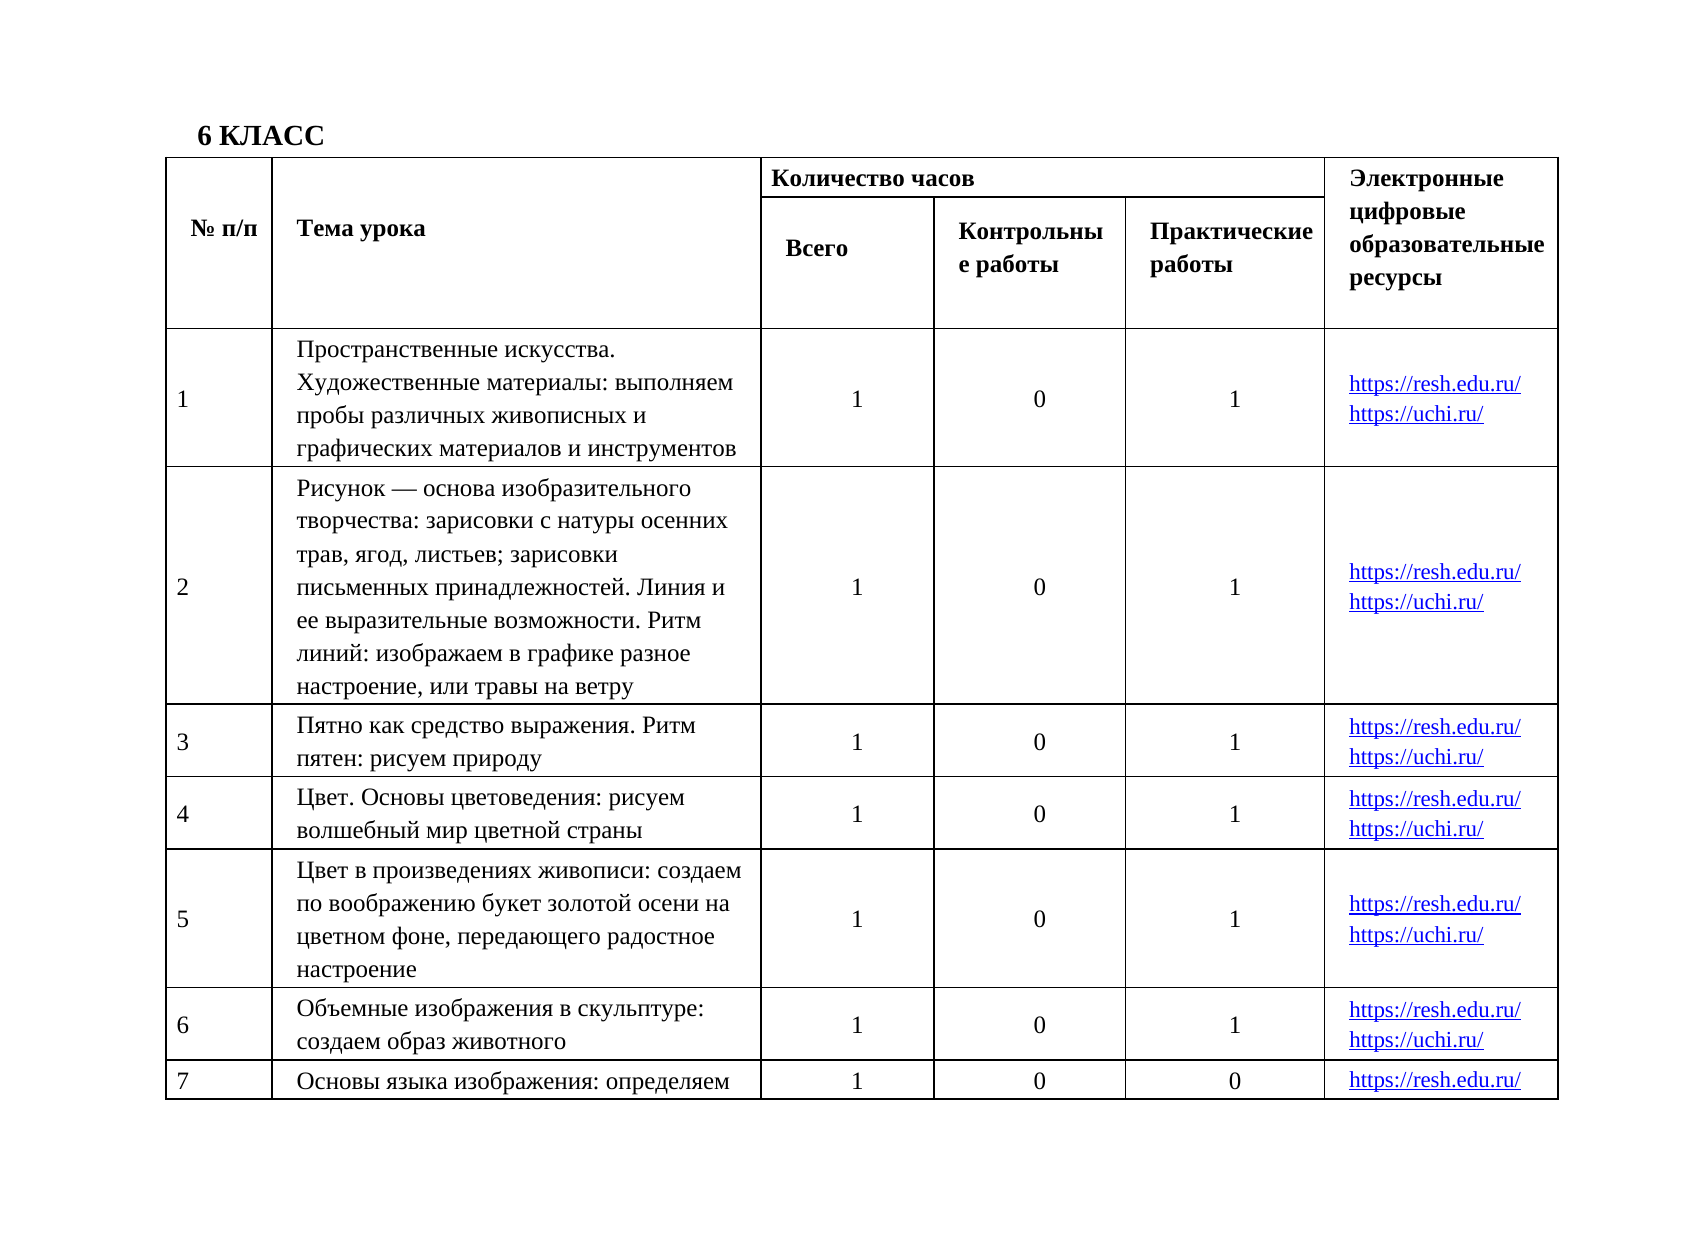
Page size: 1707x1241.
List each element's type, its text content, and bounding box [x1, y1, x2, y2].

table_cell https://resh.edu.ru/ https://uchi.ru/ [1325, 705, 1557, 776]
table_cell 1 [1126, 850, 1324, 987]
table_cell 7 [167, 1061, 271, 1098]
table_cell 0 [1126, 1061, 1324, 1098]
table_cell Пространственные искусства. Художественные материалы: выполняем пробы различных живописных и графических материалов и инструментов [273, 329, 760, 466]
table_cell 1 [1126, 705, 1324, 776]
table_cell 2 [167, 467, 271, 703]
table_header Количество часов [762, 158, 1324, 196]
table_cell 0 [935, 777, 1125, 848]
table_cell Практические работы [1126, 198, 1324, 327]
table_cell https://resh.edu.ru/ https://uchi.ru/ [1325, 329, 1557, 466]
table_cell 1 [762, 988, 933, 1059]
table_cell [273, 1061, 760, 1098]
table_cell 1 [1126, 329, 1324, 466]
table_cell 3 [167, 705, 271, 776]
table_cell 0 [935, 1061, 1125, 1098]
table_cell 5 [167, 850, 271, 987]
table_header Тема урока [273, 158, 760, 327]
table_cell 4 [167, 777, 271, 848]
text 6 КЛАСС [190, 118, 1618, 152]
table_cell 0 [935, 329, 1125, 466]
table_cell 1 [762, 850, 933, 987]
table_cell 0 [935, 467, 1125, 703]
table_cell 1 [762, 777, 933, 848]
table_cell Контрольные работы [935, 198, 1125, 327]
table_cell Рисунок — основа изобразительного творчества: зарисовки с натуры осенних трав, ягод, листьев; зарисовки письменных принадлежностей. Линия и ее выразительные возможности. Ритм линий: изображаем в графике разное настроение, или травы на ветру [273, 467, 760, 703]
table_cell Всего [762, 198, 933, 327]
table_cell https://resh.edu.ru/ https://uchi.ru/ [1325, 988, 1557, 1059]
table_cell Цвет. Основы цветоведения: рисуем волшебный мир цветной страны [273, 777, 760, 848]
table_cell 1 [762, 467, 933, 703]
table_cell https://resh.edu.ru/ https://uchi.ru/ [1325, 777, 1557, 848]
table_cell https://resh.edu.ru/ https://uchi.ru/ [1325, 850, 1557, 987]
table_cell Объемные изображения в скульптуре: создаем образ животного [273, 988, 760, 1059]
table_cell https://resh.edu.ru/ https://uchi.ru/ [1325, 467, 1557, 703]
table_cell 0 [935, 850, 1125, 987]
table_cell 1 [167, 329, 271, 466]
table_cell 1 [762, 1061, 933, 1098]
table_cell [1325, 1061, 1557, 1098]
table_header Электронные цифровые образовательные ресурсы [1325, 158, 1557, 327]
table_cell 1 [762, 329, 933, 466]
table_cell 0 [935, 705, 1125, 776]
table_cell 1 [762, 705, 933, 776]
table_cell 1 [1126, 988, 1324, 1059]
table_cell 1 [1126, 777, 1324, 848]
table_cell 0 [935, 988, 1125, 1059]
table_cell Цвет в произведениях живописи: создаем по воображению букет золотой осени на цветном фоне, передающего радостное настроение [273, 850, 760, 987]
table_header № п/п [167, 158, 271, 327]
table_cell Пятно как средство выражения. Ритм пятен: рисуем природу [273, 705, 760, 776]
table_cell 6 [167, 988, 271, 1059]
table_cell 1 [1126, 467, 1324, 703]
